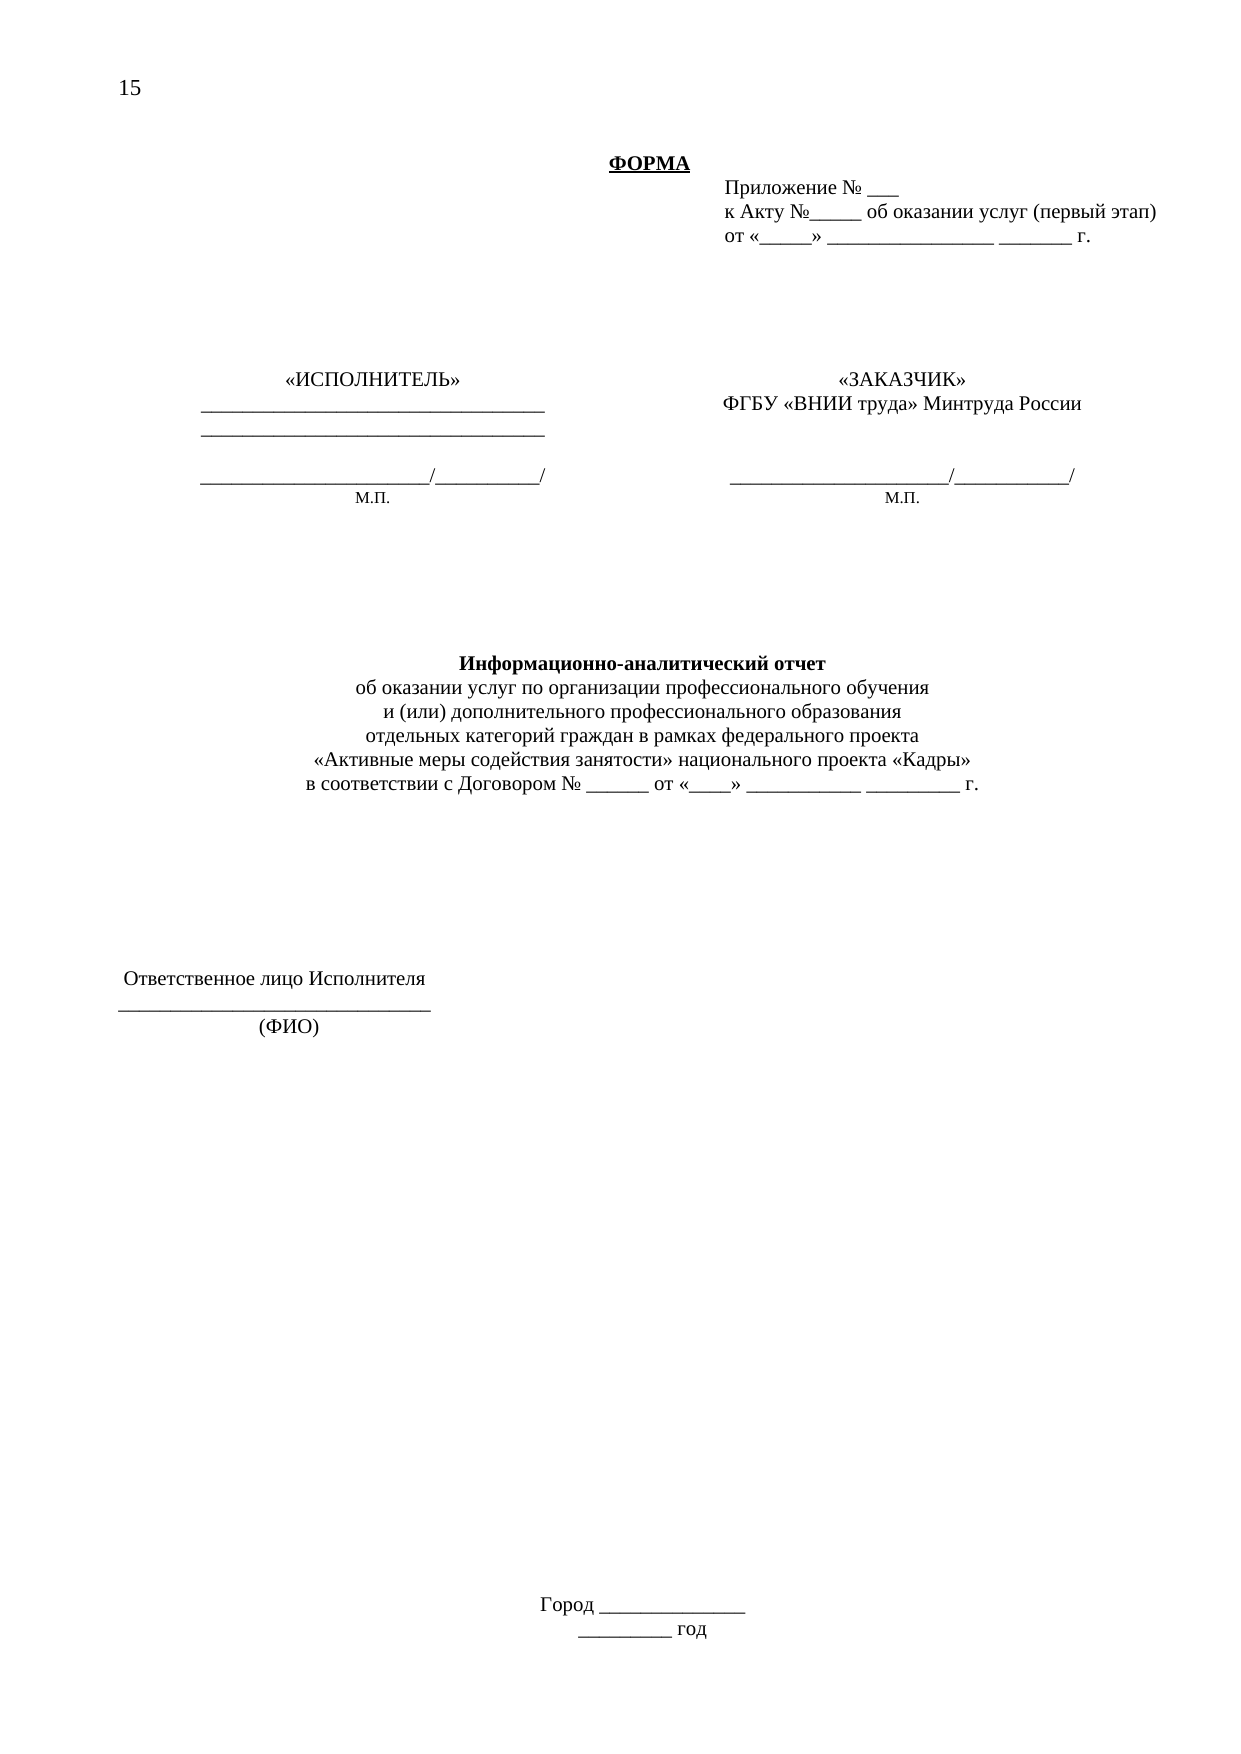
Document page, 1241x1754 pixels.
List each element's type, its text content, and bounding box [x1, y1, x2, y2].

text Информационно-аналитический отчет [118, 651, 1167, 675]
table_header «ИСПОЛНИТЕЛЬ» _________________________________ _________________________________ ______________________/__________/ М.П. [96, 367, 649, 507]
text ______________________________ [118, 990, 1167, 1014]
text Приложение № ___ [723, 175, 1167, 199]
text об оказании услуг по организации профессионального обучения [118, 675, 1167, 699]
text отдельных категорий граждан в рамках федерального проекта [118, 723, 1167, 747]
text Ответственное лицо Исполнителя [118, 966, 1167, 990]
text от «_____» ________________ _______ г. [723, 223, 1167, 247]
text «Активные меры содействия занятости» национального проекта «Кадры» [118, 747, 1167, 771]
table_header «ЗАКАЗЧИК» ФГБУ «ВНИИ труда» Минтруда России _____________________/___________/ М.П. [650, 367, 1152, 507]
text Город ______________ [118, 1592, 1167, 1616]
text и (или) дополнительного профессионального образования [118, 699, 1167, 723]
text ФОРМА [118, 151, 1122, 175]
text в соответствии с Договором № ______ от «____» ___________ _________ г. [118, 771, 1167, 795]
text _________ год [118, 1616, 1167, 1640]
text (ФИО) [118, 1014, 1167, 1038]
text к Акту №_____ об оказании услуг (первый этап) [723, 199, 1167, 223]
